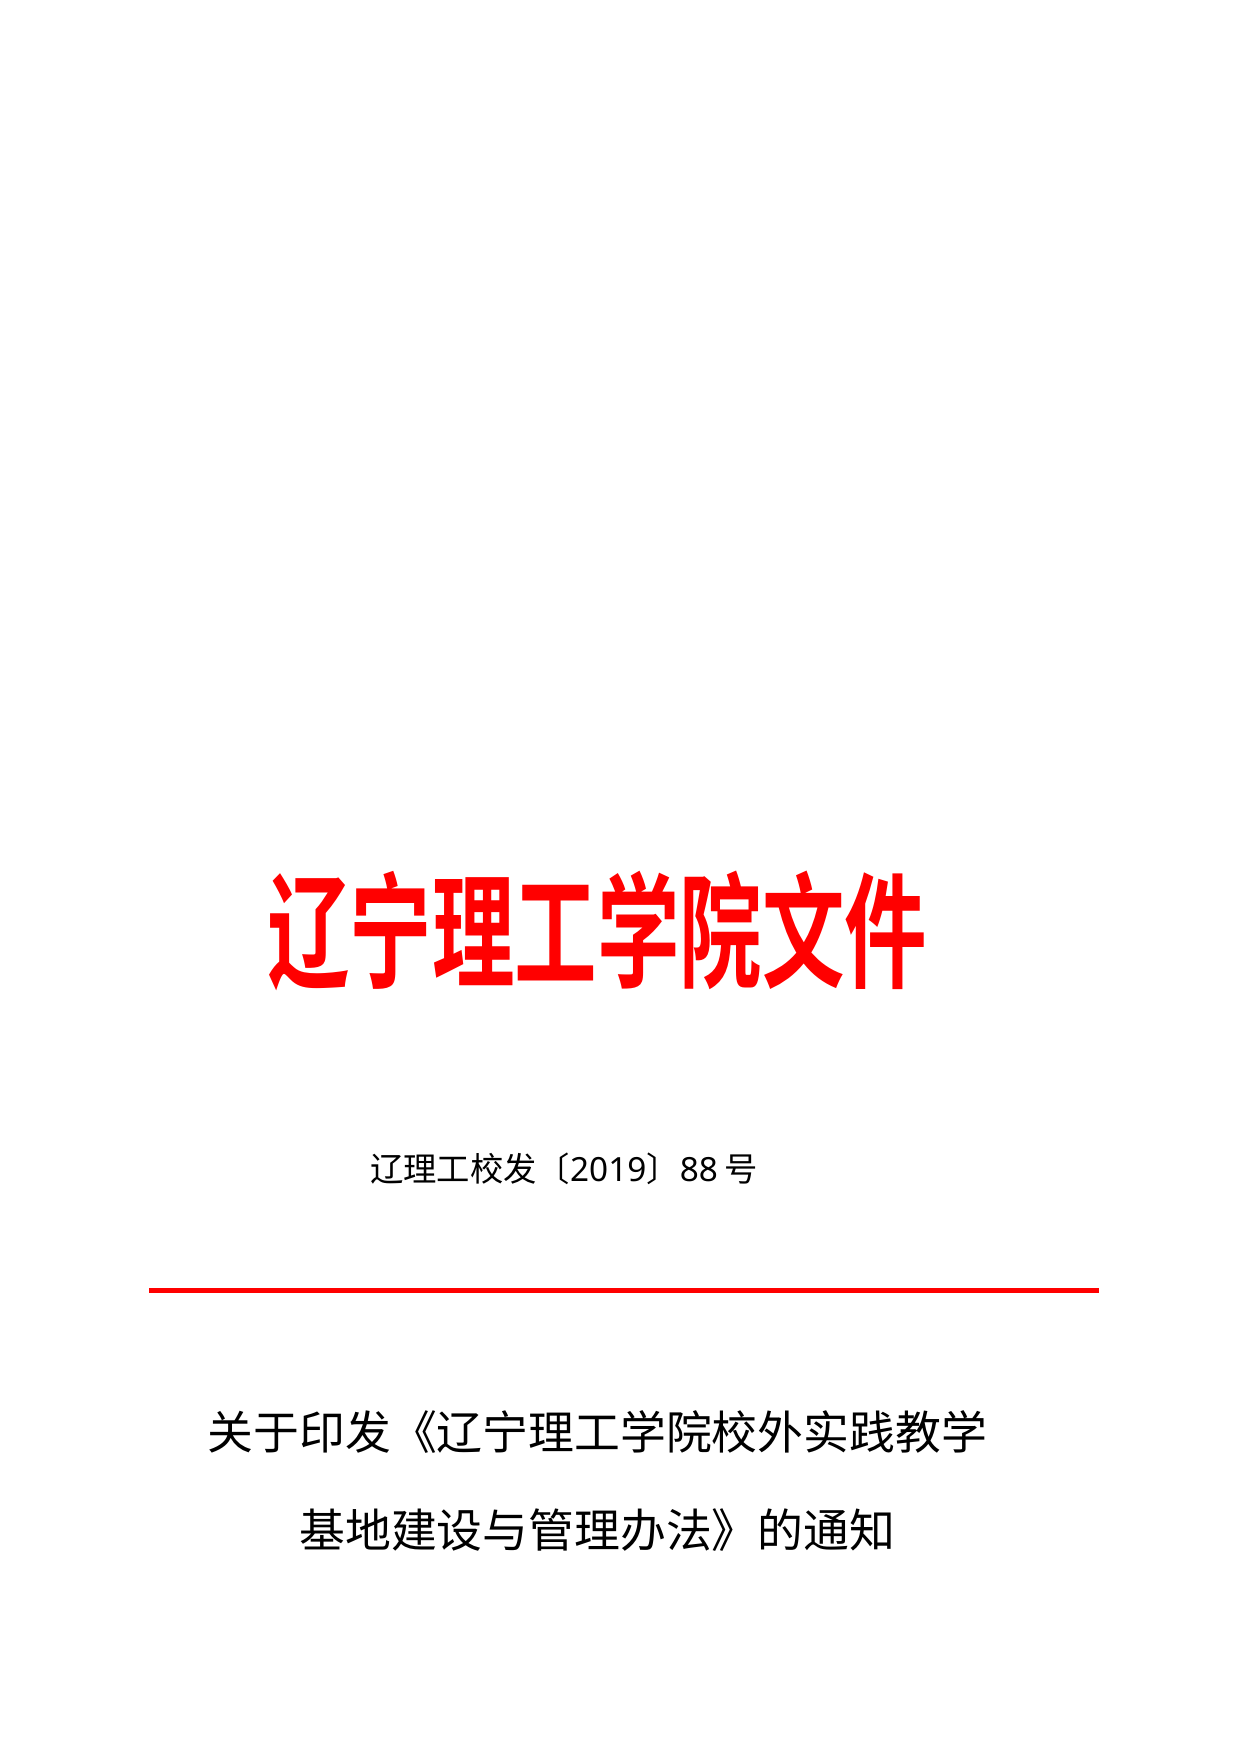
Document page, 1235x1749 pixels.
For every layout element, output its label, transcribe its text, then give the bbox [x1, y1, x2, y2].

text 辽宁理工学院文件 [148, 825, 1046, 1023]
text 基地建设与管理办法》的通知 [148, 1478, 1046, 1577]
text 辽理工校发〔2019〕88号 [148, 1134, 980, 1200]
text 关于印发《辽宁理工学院校外实践教学 [148, 1380, 1046, 1478]
